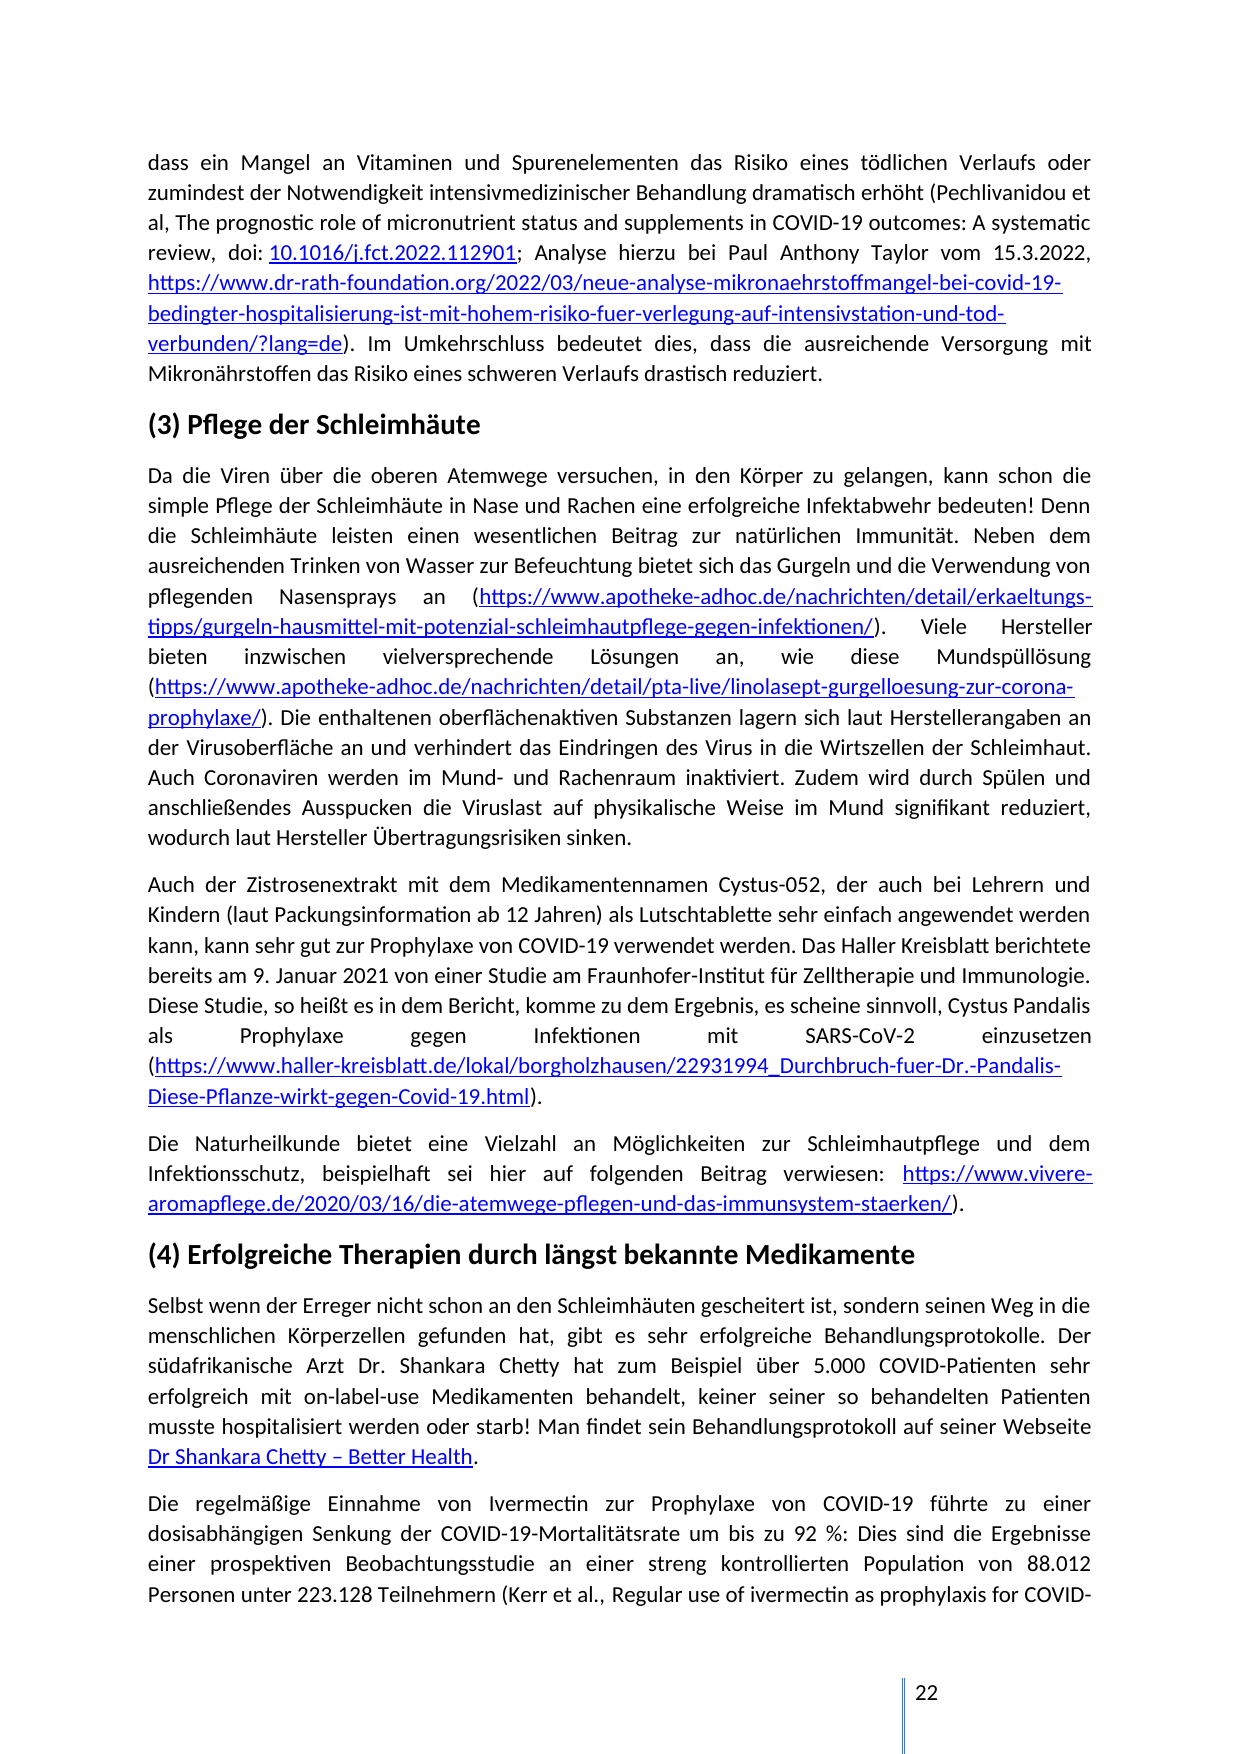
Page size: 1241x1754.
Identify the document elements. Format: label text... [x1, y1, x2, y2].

text Selbst wenn der Erreger nicht schon an den Schleimhäuten gescheitert ist, sondern seinen Weg in die menschlichen Körperzellen gefunden hat, gibt es sehr erfolgreiche Behandlungsprotokolle. Der südafrikanische Arzt Dr. Shankara Chetty hat zum Beispiel über 5.000 COVID-Patienten sehr erfolgreich mit on-label-use Medikamenten behandelt, keiner seiner so behandelten Patienten musste hospitalisiert werden oder starb! Man findet sein Behandlungsprotokoll auf seiner Webseite Dr Shankara Chetty – Better Health. [148, 1291, 1093, 1470]
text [148, 1489, 1093, 1608]
text Die Naturheilkunde bietet eine Vielzahl an Möglichkeiten zur Schleimhautpflege und dem Infektionsschutz, beispielhaft sei hier auf folgenden Beitrag verwiesen: https://www.vivere-aromapflege.de/2020/03/16/die-atemwege-pflegen-und-das-immunsystem-staerken/). [148, 1129, 1093, 1217]
text (4) Erfolgreiche Therapien durch längst bekannte Medikamente [148, 1236, 1093, 1272]
text (3) Pflege der Schleimhäute [148, 406, 1093, 442]
text Da die Viren über die oberen Atemwege versuchen, in den Körper zu gelangen, kann schon die simple Pflege der Schleimhäute in Nase und Rachen eine erfolgreiche Infektabwehr bedeuten! Denn die Schleimhäute leisten einen wesentlichen Beitrag zur natürlichen Immunität. Neben dem ausreichenden Trinken von Wasser zur Befeuchtung bietet sich das Gurgeln und die Verwendung von pflegenden Nasensprays an (https://www.apotheke-adhoc.de/nachrichten/detail/erkaeltungs-tipps/gurgeln-hausmittel-mit-potenzial-schleimhautpflege-gegen-infektionen/). Viele Hersteller bieten inzwischen vielversprechende Lösungen an, wie diese Mundspüllösung (https://www.apotheke-adhoc.de/nachrichten/detail/pta-live/linolasept-gurgelloesung-zur-corona-prophylaxe/). Die enthaltenen oberflächenaktiven Substanzen lagern sich laut Herstellerangaben an der Virusoberfläche an und verhindert das Eindringen des Virus in die Wirtszellen der Schleimhaut. Auch Coronaviren werden im Mund- und Rachenraum inaktiviert. Zudem wird durch Spülen und anschließendes Ausspucken die Viruslast auf physikalische Weise im Mund signifikant reduziert, wodurch laut Hersteller Übertragungsrisiken sinken. [148, 461, 1093, 852]
text Auch der Zistrosenextrakt mit dem Medikamentennamen Cystus-052, der auch bei Lehrern und Kindern (laut Packungsinformation ab 12 Jahren) als Lutschtablette sehr einfach angewendet werden kann, kann sehr gut zur Prophylaxe von COVID-19 verwendet werden. Das Haller Kreisblatt berichtete bereits am 9. Januar 2021 von einer Studie am Fraunhofer-Institut für Zelltherapie und Immunologie. Diese Studie, so heißt es in dem Bericht, komme zu dem Ergebnis, es scheine sinnvoll, Cystus Pandalis als Prophylaxe gegen Infektionen mit SARS-CoV-2 einzusetzen (https://www.haller-kreisblatt.de/lokal/borgholzhausen/22931994_Durchbruch-fuer-Dr.-Pandalis-Diese-Pflanze-wirkt-gegen-Covid-19.html). [148, 870, 1093, 1110]
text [148, 148, 1093, 387]
